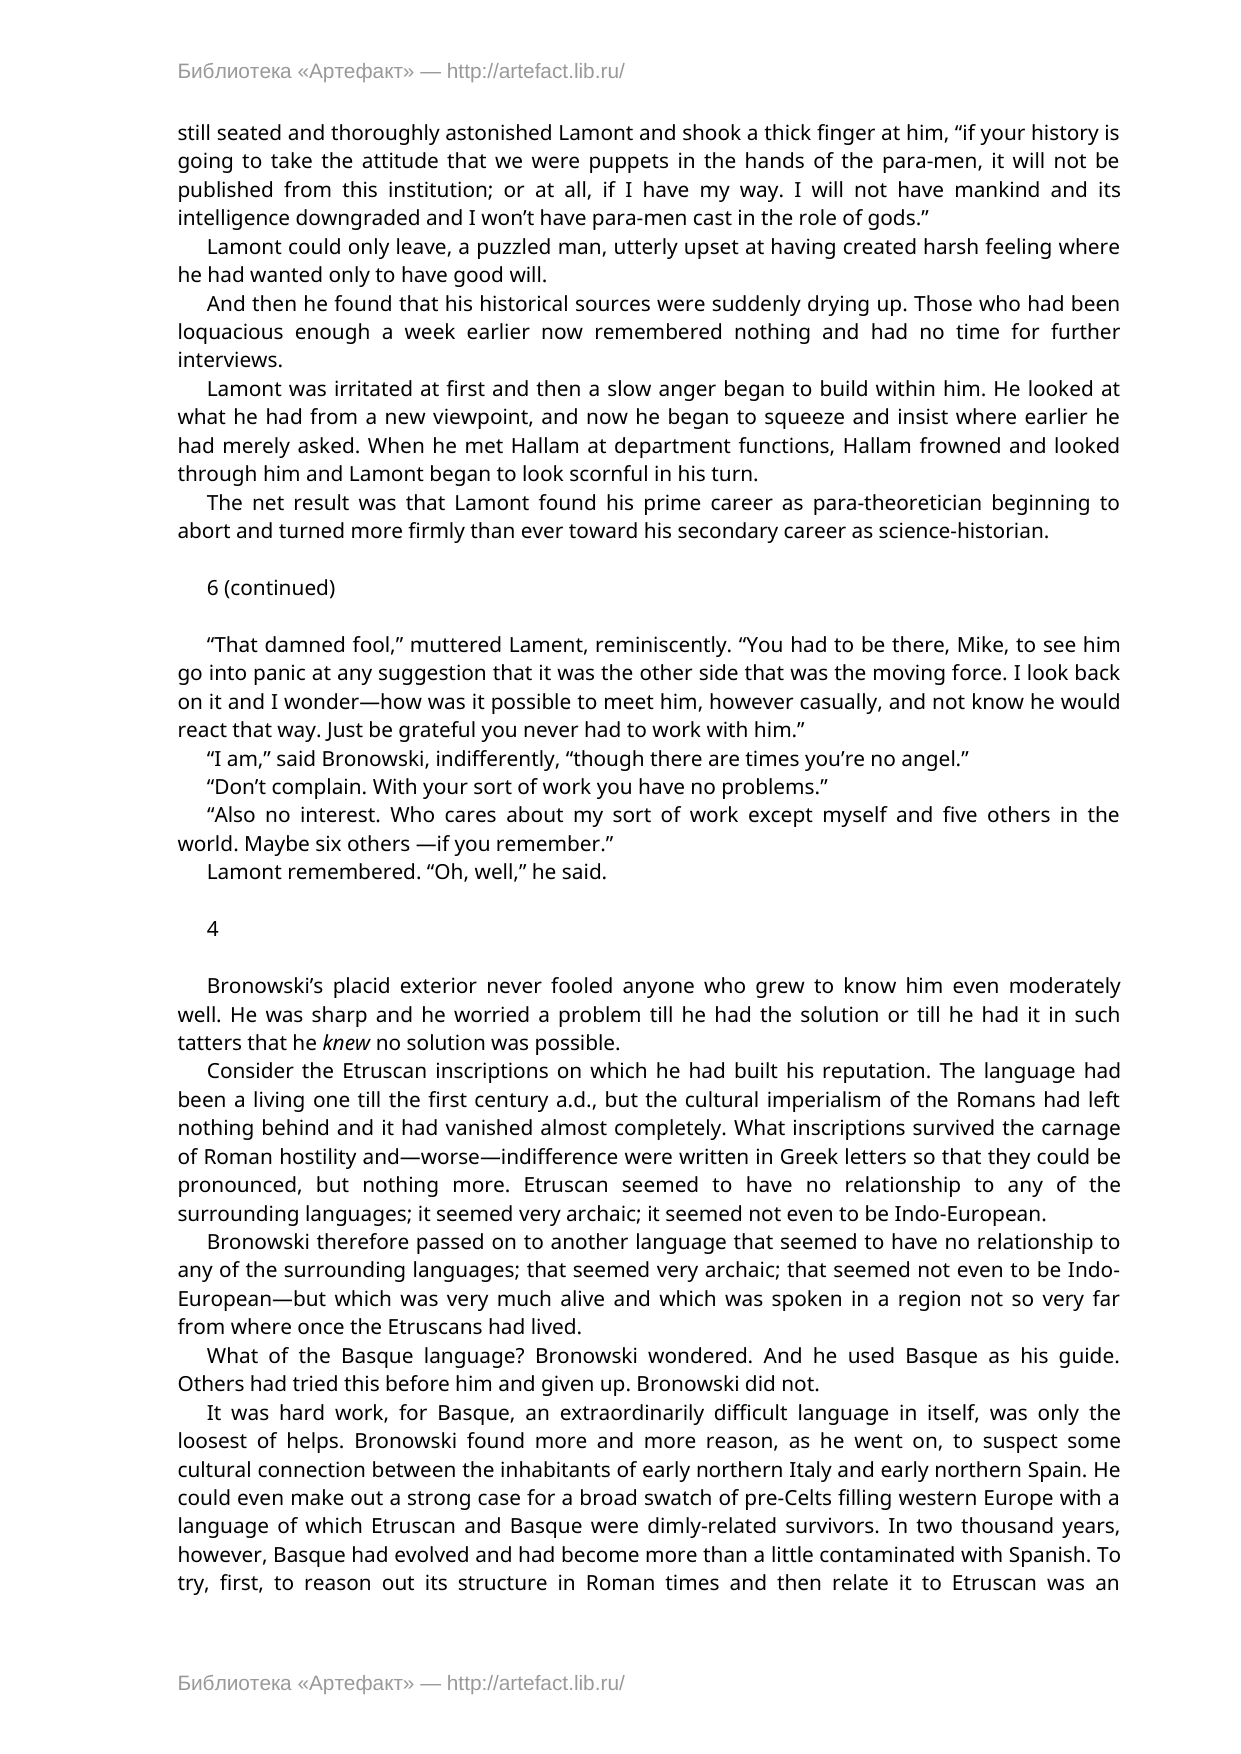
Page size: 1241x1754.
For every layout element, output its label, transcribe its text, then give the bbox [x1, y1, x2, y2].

text “Don’t complain. With your sort of work you have no problems.” [177, 772, 1122, 801]
subtitle 4 [177, 914, 1122, 943]
text Lamont remembered. “Oh, well,” he said. [177, 857, 1122, 886]
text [177, 1398, 1122, 1597]
text Bronowski therefore passed on to another language that seemed to have no relationship to any of the surrounding languages; that seemed very archaic; that seemed not even to be Indo-European—but which was very much alive and which was spoken in a region not so very far from where once the Etruscans had lived. [177, 1227, 1122, 1341]
text Consider the Etruscan inscriptions on which he had built his reputation. The language had been a living one till the first century a.d., but the cultural imperialism of the Romans had left nothing behind and it had vanished almost completely. What inscriptions survived the carnage of Roman hostility and—worse—indifference were written in Greek letters so that they could be pronounced, but nothing more. Etruscan seemed to have no relationship to any of the surrounding languages; it seemed very archaic; it seemed not even to be Indo-European. [177, 1057, 1122, 1227]
text Lamont could only leave, a puzzled man, utterly upset at having created harsh feeling where he had wanted only to have good will. [177, 232, 1122, 289]
text “That damned fool,” muttered Lament, reminiscently. “You had to be there, Mike, to see him go into panic at any suggestion that it was the other side that was the moving force. I look back on it and I wonder—how was it possible to meet him, however casually, and not know he would react that way. Just be grateful you never had to work with him.” [177, 630, 1122, 744]
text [177, 118, 1122, 232]
text “I am,” said Bronowski, indifferently, “though there are times you’re no angel.” [177, 744, 1122, 772]
subtitle 6 (continued) [177, 573, 1122, 602]
text “Also no interest. Who cares about my sort of work except myself and five others in the world. Maybe six others —if you remember.” [177, 801, 1122, 857]
text The net result was that Lamont found his prime career as para-theoretician beginning to abort and turned more firmly than ever toward his secondary career as science-historian. [177, 488, 1122, 545]
text Bronowski’s placid exterior never fooled anyone who grew to know him even moderately well. He was sharp and he worried a problem till he had the solution or till he had it in such tatters that he knew no solution was possible. [177, 971, 1122, 1057]
text Lamont was irritated at first and then a slow anger began to build within him. He looked at what he had from a new viewpoint, and now he began to squeeze and insist where earlier he had merely asked. When he met Hallam at department functions, Hallam frowned and looked through him and Lamont began to look scornful in his turn. [177, 374, 1122, 488]
text What of the Basque language? Bronowski wondered. And he used Basque as his guide. Others had tried this before him and given up. Bronowski did not. [177, 1341, 1122, 1398]
text And then he found that his historical sources were suddenly drying up. Those who had been loquacious enough a week earlier now remembered nothing and had no time for further interviews. [177, 289, 1122, 374]
